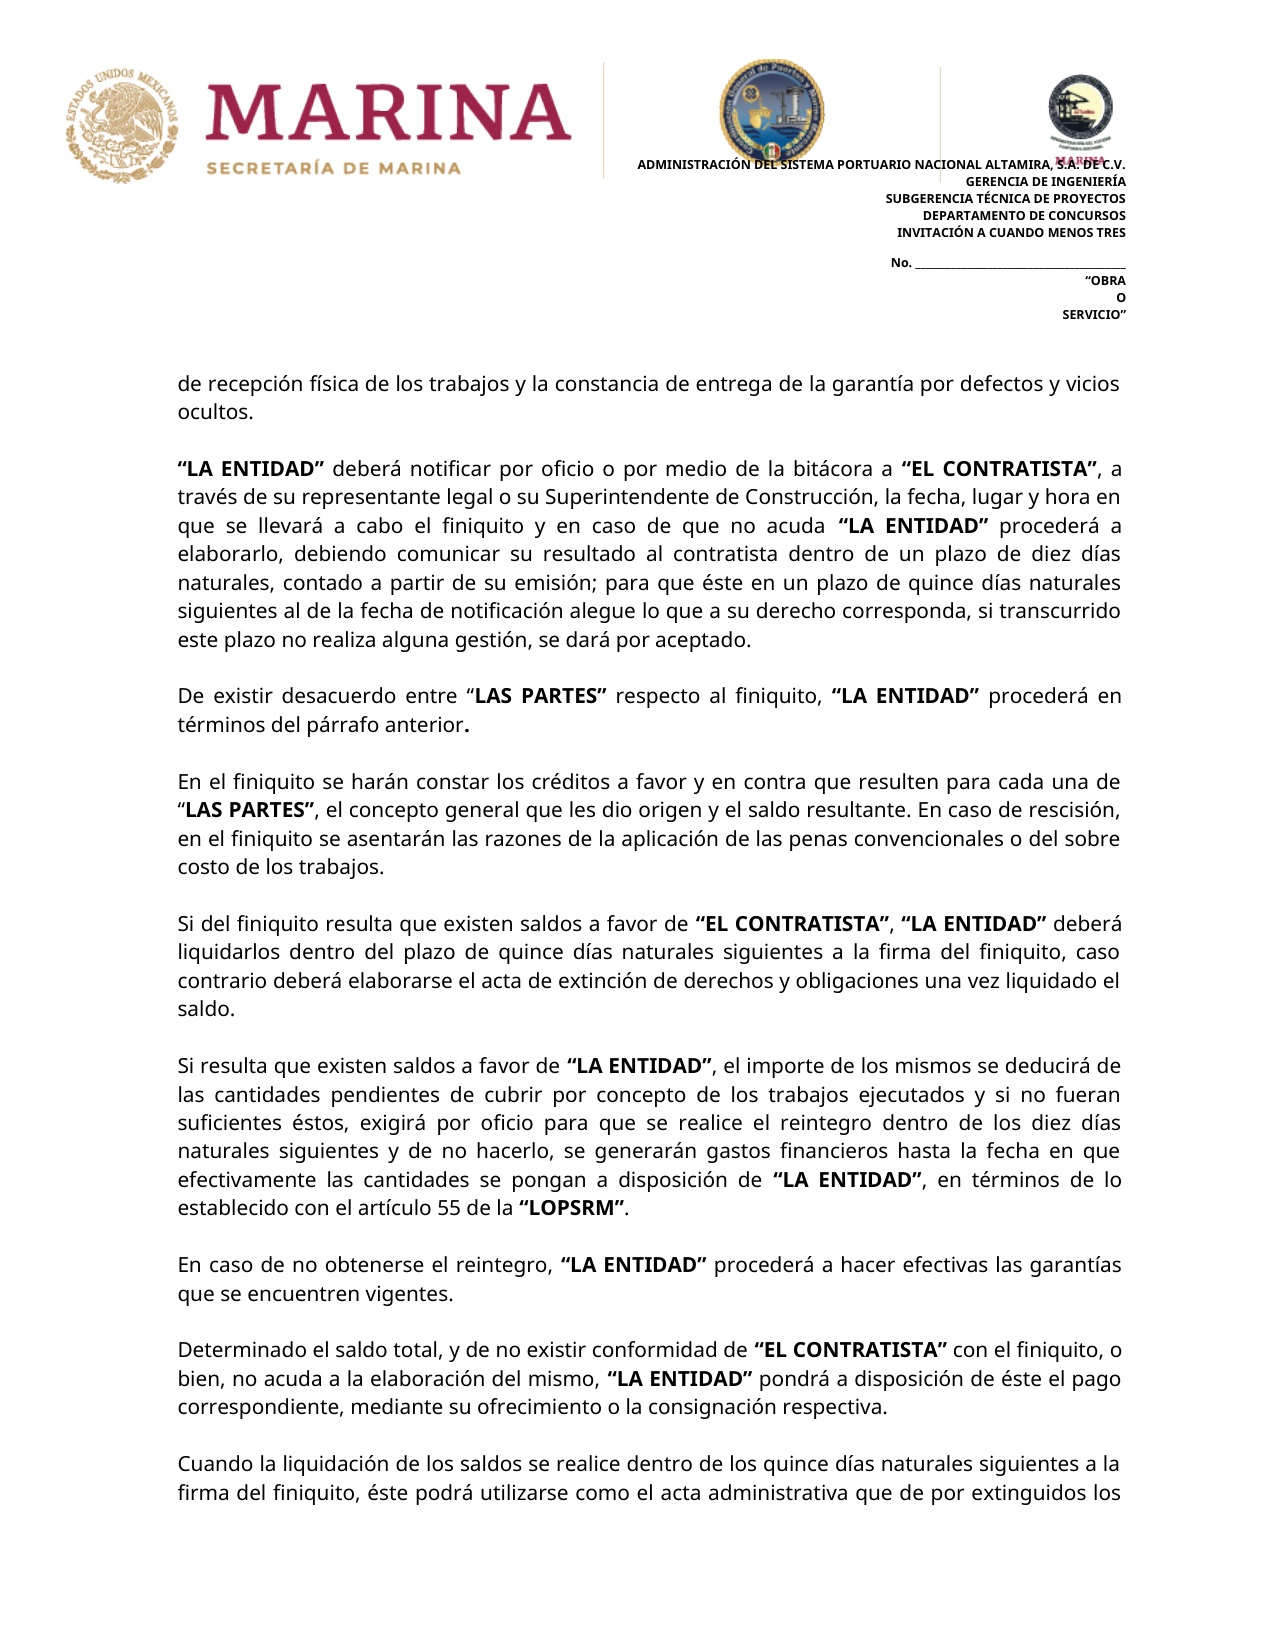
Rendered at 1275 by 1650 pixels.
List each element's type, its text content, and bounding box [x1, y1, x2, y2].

text Si resulta que existen saldos a favor de “LA ENTIDAD”, el importe de los mismos se deducirá de las cantidades pendientes de cubrir por concepto de los trabajos ejecutados y si no fueran suficientes éstos, exigirá por oficio para que se realice el reintegro dentro de los diez días naturales siguientes y de no hacerlo, se generarán gastos financieros hasta la fecha en que efectivamente las cantidades se pongan a disposición de “LA ENTIDAD”, en términos de lo establecido con el artículo 55 de la “LOPSRM”. [177, 1051, 1122, 1222]
text En el finiquito se harán constar los créditos a favor y en contra que resulten para cada una de “LAS PARTES”, el concepto general que les dio origen y el saldo resultante. En caso de rescisión, en el finiquito se asentarán las razones de la aplicación de las penas convencionales o del sobre costo de los trabajos. [177, 767, 1122, 881]
text Determinado el saldo total, y de no existir conformidad de “EL CONTRATISTA” con el finiquito, o bien, no acuda a la elaboración del mismo, “LA ENTIDAD” pondrá a disposición de éste el pago correspondiente, mediante su ofrecimiento o la consignación respectiva. [177, 1336, 1122, 1421]
text En caso de no obtenerse el reintegro, “LA ENTIDAD” procederá a hacer efectivas las garantías que se encuentren vigentes. [177, 1250, 1122, 1307]
text De existir desacuerdo entre “LAS PARTES” respecto al finiquito, “LA ENTIDAD” procederá en términos del párrafo anterior. [177, 682, 1122, 738]
text “LA ENTIDAD” deberá notificar por oficio o por medio de la bitácora a “EL CONTRATISTA”, a través de su representante legal o su Superintendente de Construcción, la fecha, lugar y hora en que se llevará a cabo el finiquito y en caso de que no acuda “LA ENTIDAD” procederá a elaborarlo, debiendo comunicar su resultado al contratista dentro de un plazo de diez días naturales, contado a partir de su emisión; para que éste en un plazo de quince días naturales siguientes al de la fecha de notificación alegue lo que a su derecho corresponda, si transcurrido este plazo no realiza alguna gestión, se dará por aceptado. [177, 454, 1122, 653]
picture [65, 59, 1113, 184]
text Si del finiquito resulta que existen saldos a favor de “EL CONTRATISTA”, “LA ENTIDAD” deberá liquidarlos dentro del plazo de quince días naturales siguientes a la firma del finiquito, caso contrario deberá elaborarse el acta de extinción de derechos y obligaciones una vez liquidado el saldo. [177, 909, 1122, 1023]
